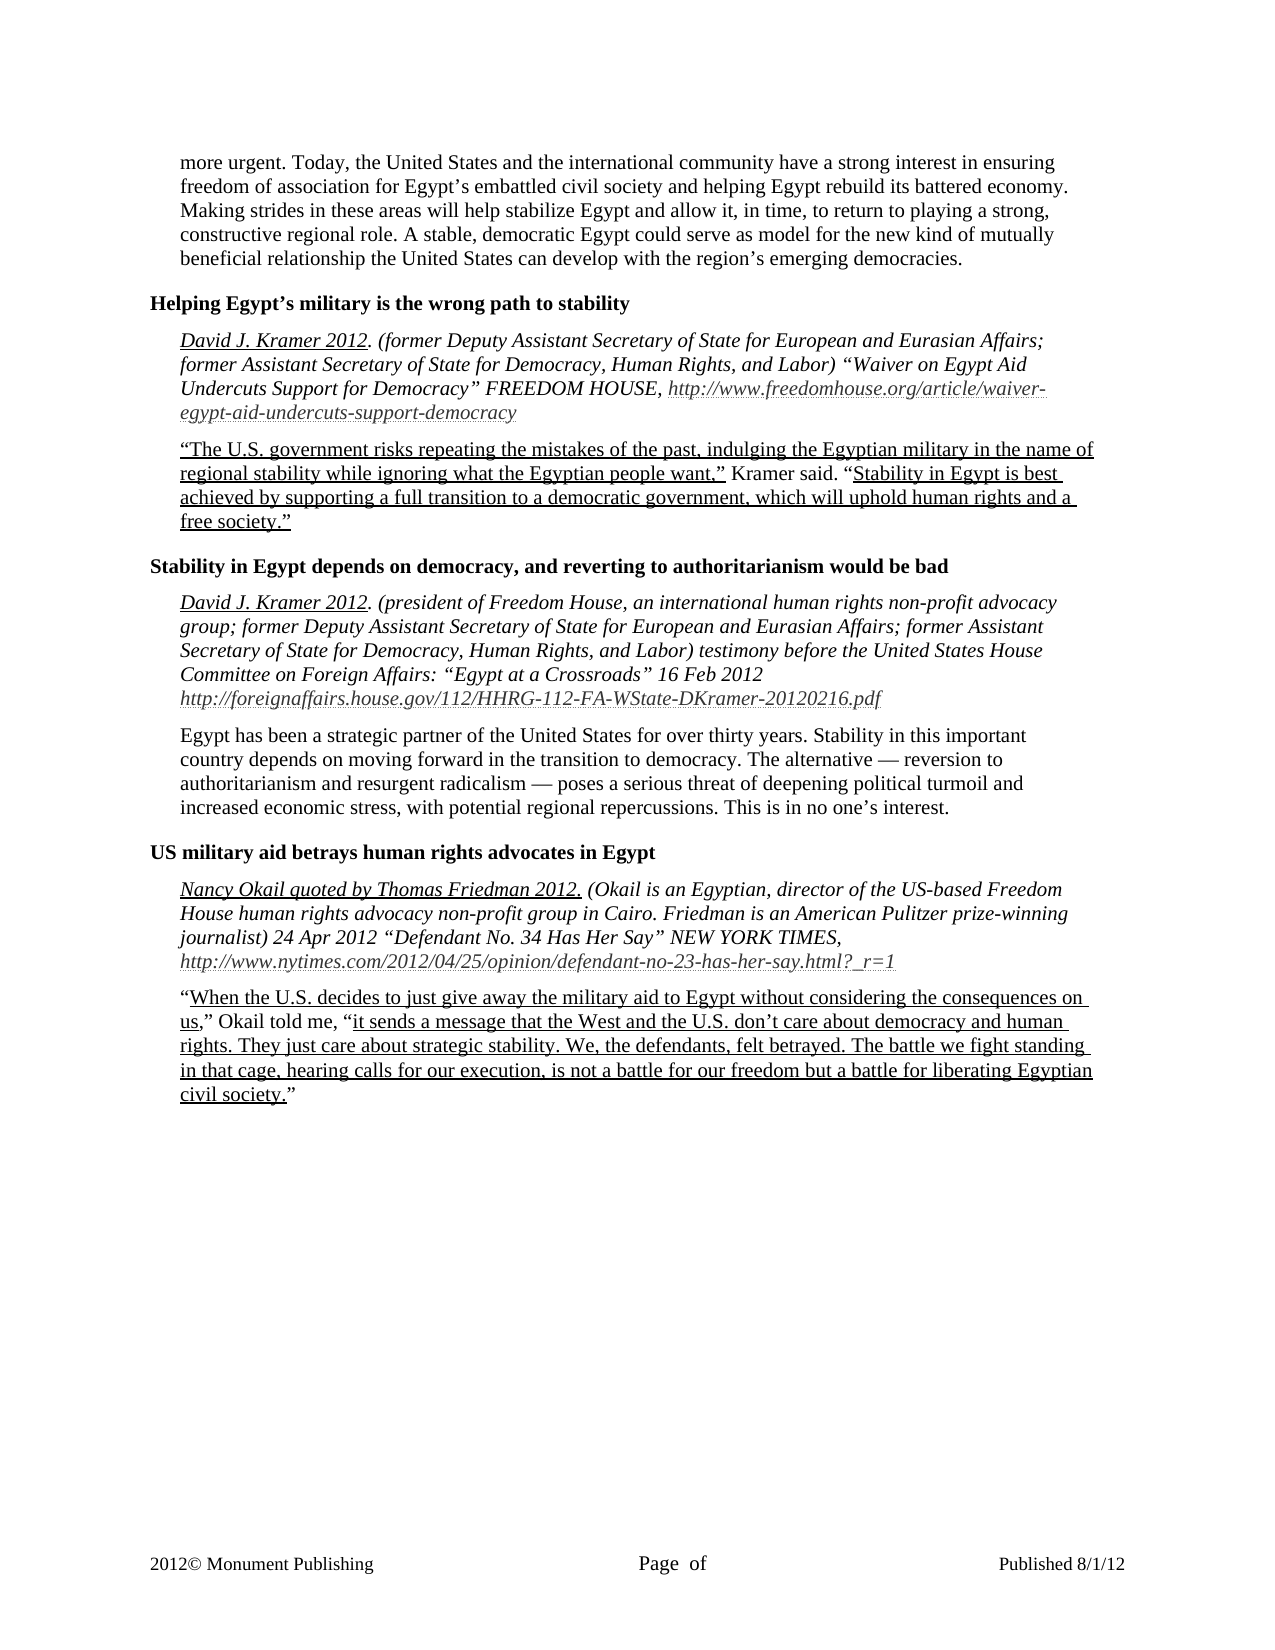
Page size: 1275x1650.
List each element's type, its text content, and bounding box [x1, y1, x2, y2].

text “The U.S. government risks repeating the mistakes of the past, indulging the Egyptian military in the name of regional stability while ignoring what the Egyptian people want,” Kramer said. “Stability in Egypt is best achieved by supporting a full transition to a democratic government, which will uphold human rights and a free society.” [180, 436, 1095, 533]
text David J. Kramer 2012. (former Deputy Assistant Secretary of State for European and Eurasian Affairs; former Assistant Secretary of State for Democracy, Human Rights, and Labor) “Waiver on Egypt Aid Undercuts Support for Democracy” FREEDOM HOUSE, http://www.freedomhouse.org/article/waiver-egypt-aid-undercuts-support-democracy [180, 328, 1095, 424]
text Nancy Okail quoted by Thomas Friedman 2012. (Okail is an Egyptian, director of the US-based Freedom House human rights advocacy non-profit group in Cairo. Friedman is an American Pulitzer prize-winning journalist) 24 Apr 2012 “Defendant No. 34 Has Her Say” NEW YORK TIMES, http://www.nytimes.com/2012/04/25/opinion/defendant-no-23-has-her-say.html?_r=1 [180, 877, 1095, 973]
text “When the U.S. decides to just give away the military aid to Egypt without considering the consequences on us,” Okail told me, “it sends a message that the West and the U.S. don’t care about democracy and human rights. They just care about strategic stability. We, the defendants, felt betrayed. The battle we fight standing in that cage, hearing calls for our execution, is not a battle for our freedom but a battle for liberating Egyptian civil society.” [180, 985, 1095, 1106]
text US military aid betrays human rights advocates in Egypt [150, 840, 1125, 864]
text more urgent. Today, the United States and the international community have a strong interest in ensuring freedom of association for Egypt’s embattled civil society and helping Egypt rebuild its battered economy. Making strides in these areas will help stabilize Egypt and allow it, in time, to return to playing a strong, constructive regional role. A stable, democratic Egypt could serve as model for the new kind of mutually beneficial relationship the United States can develop with the region’s emerging democracies. [180, 150, 1095, 270]
text Egypt has been a strategic partner of the United States for over thirty years. Stability in this important country depends on moving forward in the transition to democracy. The alternative — reversion to authoritarianism and resurgent radicalism — poses a serious threat of deepening political turmoil and increased economic stress, with potential regional repercussions. This is in no one’s interest. [180, 723, 1095, 819]
text Helping Egypt’s military is the wrong path to stability [150, 291, 1125, 315]
text Stability in Egypt depends on democracy, and reverting to authoritarianism would be bad [150, 553, 1125, 578]
text David J. Kramer 2012. (president of Freedom House, an international human rights non-profit advocacy group; former Deputy Assistant Secretary of State for European and Eurasian Affairs; former Assistant Secretary of State for Democracy, Human Rights, and Labor) testimony before the United States House Committee on Foreign Affairs: “Egypt at a Crossroads” 16 Feb 2012 http://foreignaffairs.house.gov/112/HHRG-112-FA-WState-DKramer-20120216.pdf [180, 590, 1095, 710]
